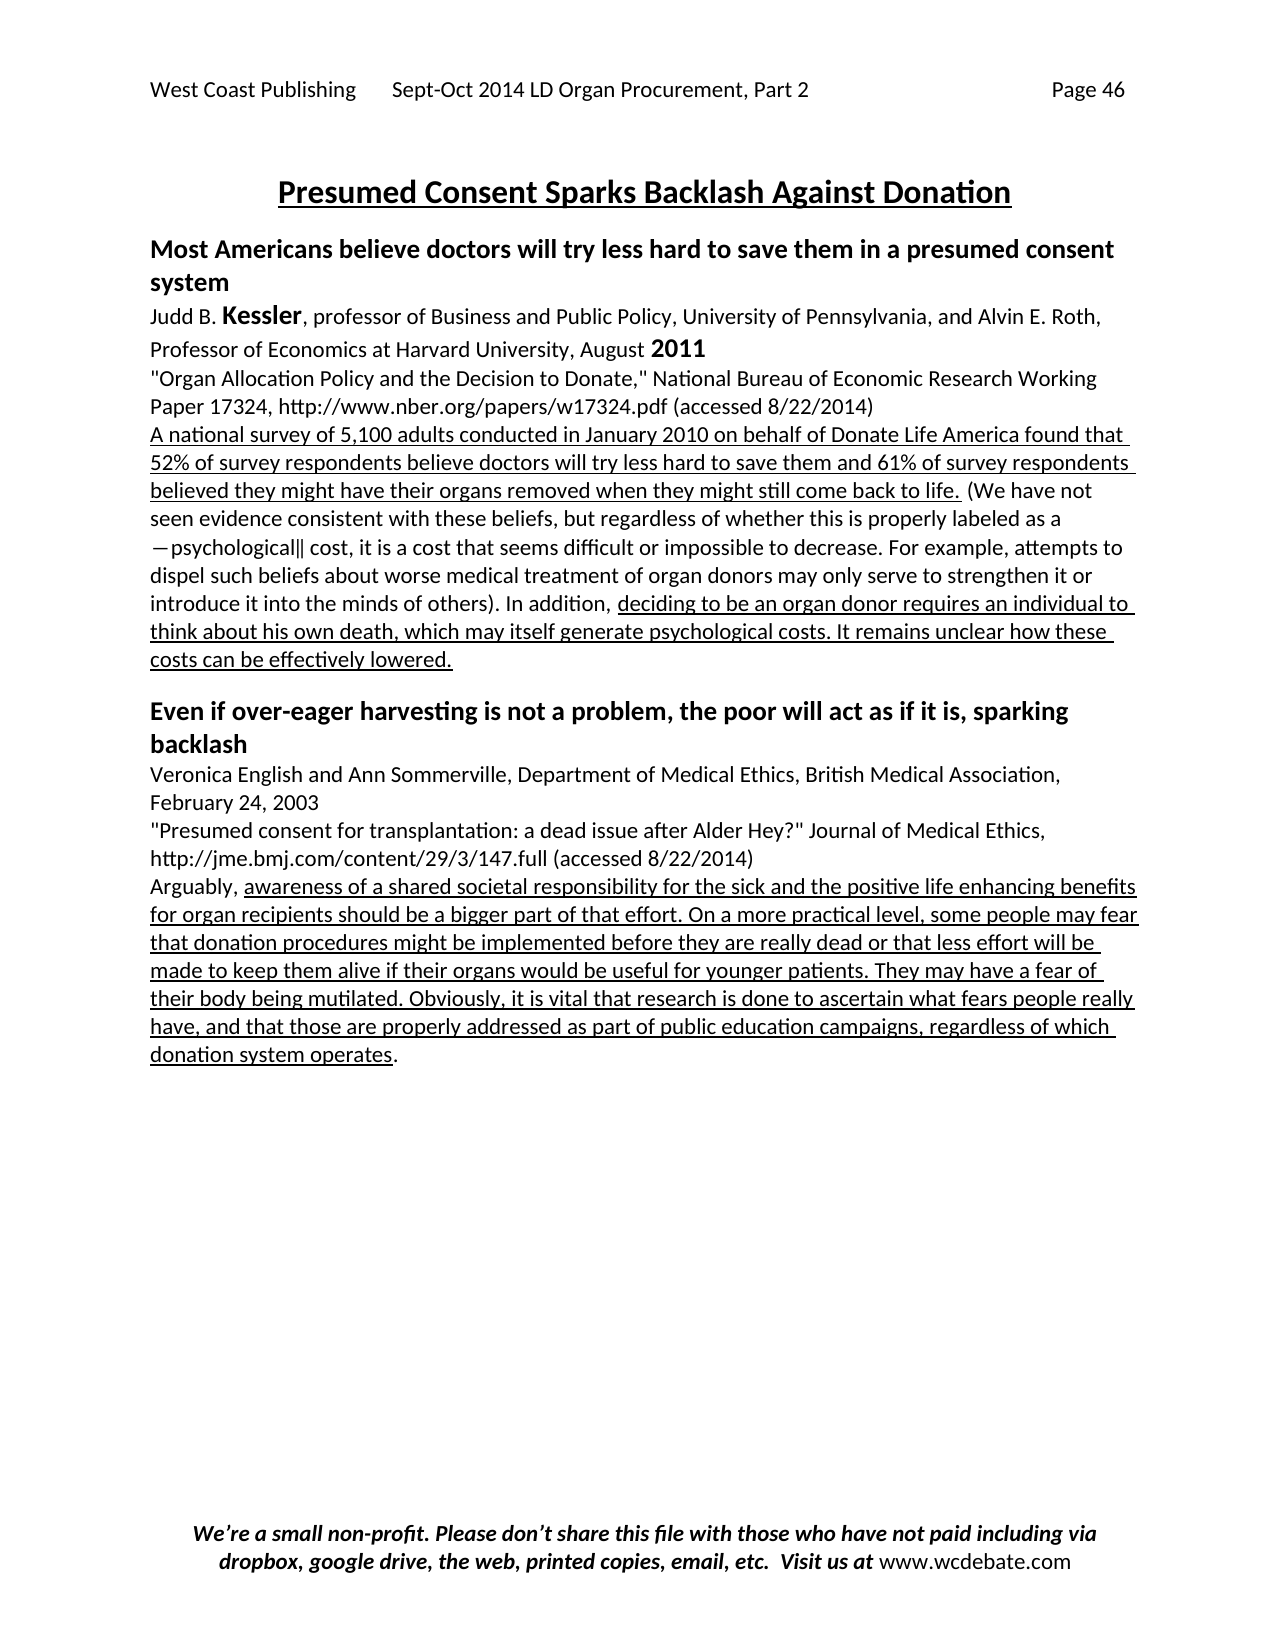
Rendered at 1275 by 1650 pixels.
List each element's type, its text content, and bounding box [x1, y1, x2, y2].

text A national survey of 5,100 adults conducted in January 2010 on behalf of Donate Life America found that 52% of survey respondents believe doctors will try less hard to save them and 61% of survey respondents believed they might have their organs removed when they might still come back to life. (We have not seen evidence consistent with these beliefs, but regardless of whether this is properly labeled as a ―psychological‖ cost, it is a cost that seems difficult or impossible to decrease. For example, attempts to dispel such beliefs about worse medical treatment of organ donors may only serve to strengthen it or introduce it into the minds of others). In addition, deciding to be an organ donor requires an individual to think about his own death, which may itself generate psychological costs. It remains unclear how these costs can be effectively lowered. [150, 421, 1140, 673]
text "Presumed consent for transplantation: a dead issue after Alder Hey?" Journal of Medical Ethics, http://jme.bmj.com/content/29/3/147.full (accessed 8/22/2014) [150, 816, 1140, 872]
subtitle Most Americans believe doctors will try less hard to save them in a presumed consent system [150, 232, 1140, 298]
subtitle Presumed Consent Sparks Backlash Against Donation [150, 171, 1140, 212]
subtitle Even if over-eager harvesting is not a problem, the poor will act as if it is, sparking backlash [150, 694, 1140, 760]
text "Organ Allocation Policy and the Decision to Donate," National Bureau of Economic Research Working Paper 17324, http://www.nber.org/papers/w17324.pdf (accessed 8/22/2014) [150, 364, 1140, 421]
text Arguably, awareness of a shared societal responsibility for the sick and the positive life enhancing benefits for organ recipients should be a bigger part of that effort. On a more practical level, some people may fear that donation procedures might be implemented before they are really dead or that less effort will be made to keep them alive if their organs would be useful for younger patients. They may have a fear of their body being mutilated. Obviously, it is vital that research is done to ascertain what fears people really have, and that those are properly addressed as part of public education campaigns, regardless of which donation system operates. [150, 872, 1140, 1068]
text Veronica English and Ann Sommerville, Department of Medical Ethics, British Medical Association, February 24, 2003 [150, 760, 1140, 816]
text Judd B. Kessler, professor of Business and Public Policy, University of Pennsylvania, and Alvin E. Roth, Professor of Economics at Harvard University, August 2011 [150, 298, 1140, 364]
